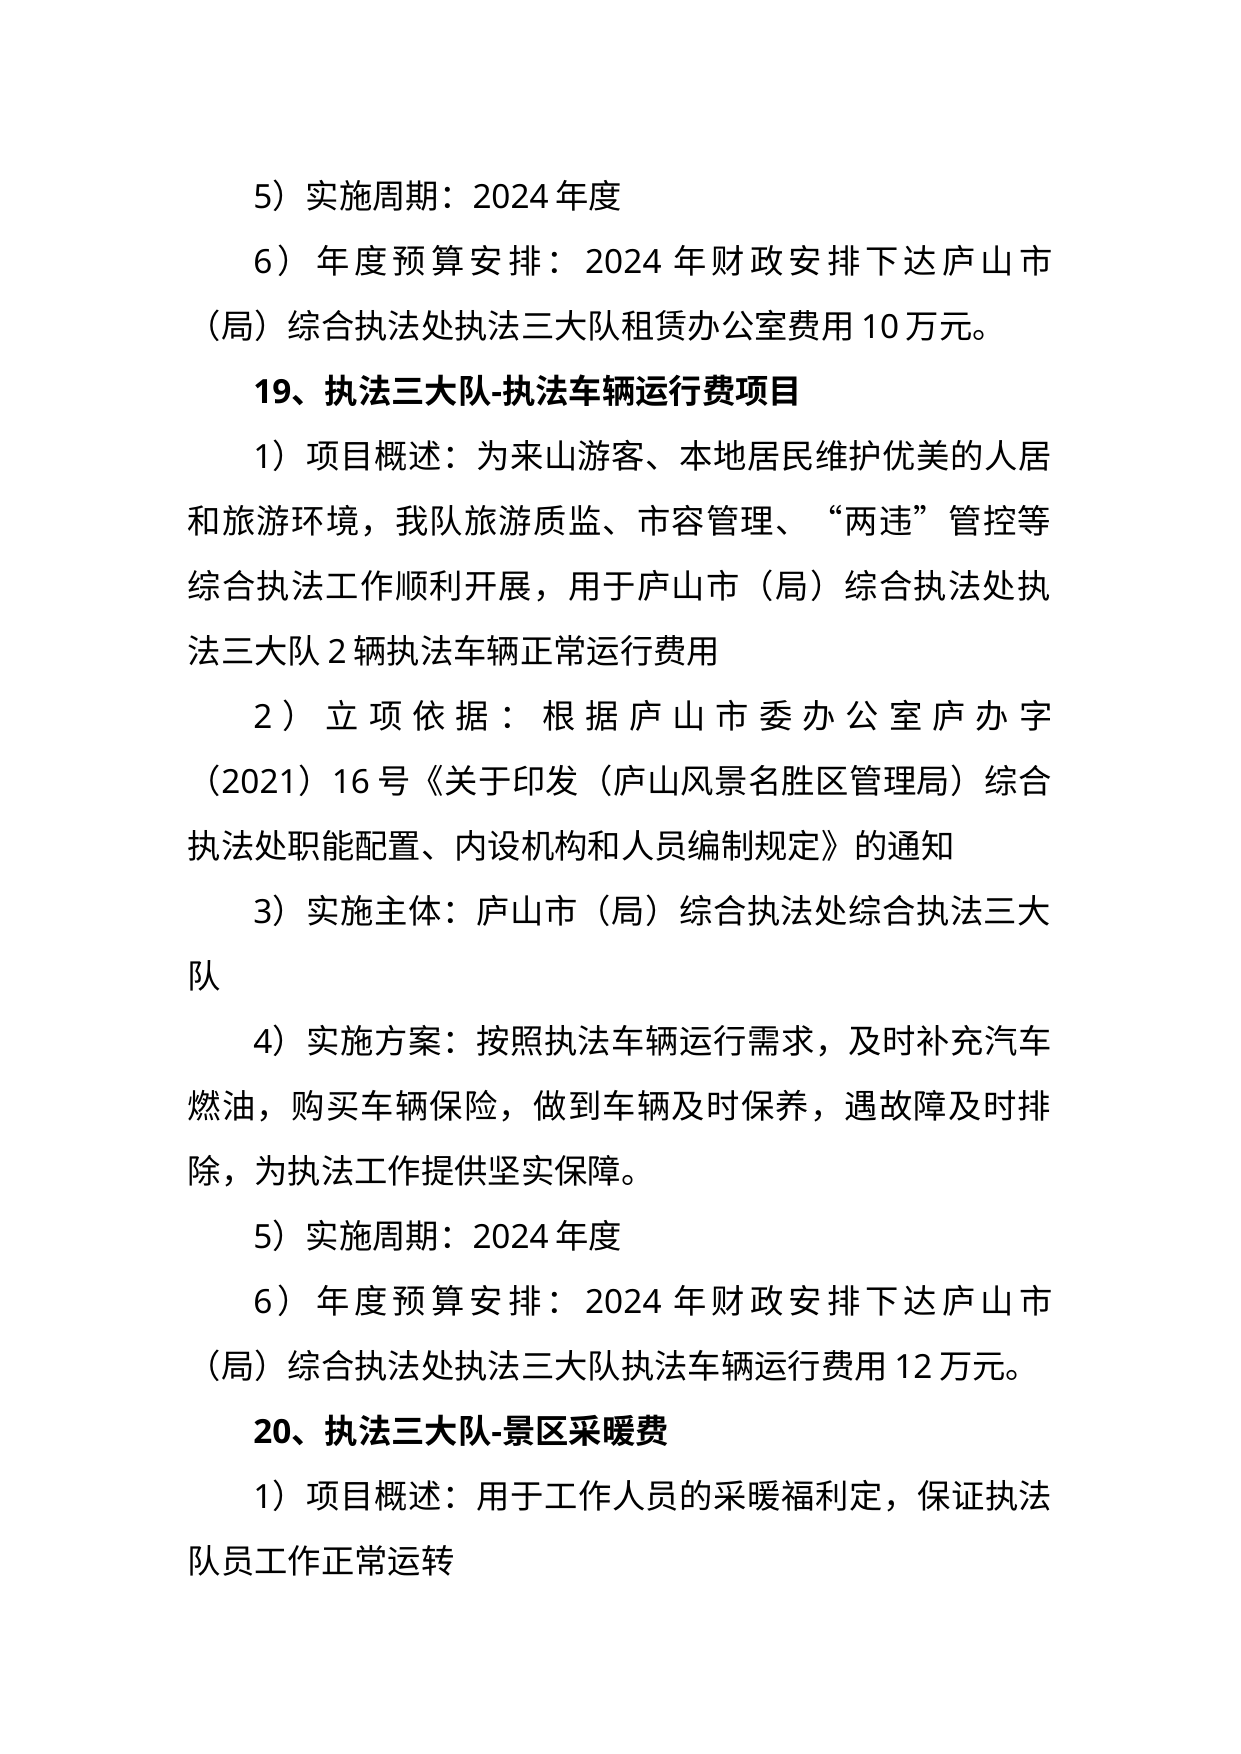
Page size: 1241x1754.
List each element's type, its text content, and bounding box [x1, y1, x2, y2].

text 19、执法三大队-执法车辆运行费项目 [187, 357, 1053, 422]
text 20、执法三大队-景区采暖费 [187, 1397, 1053, 1462]
text 6）年度预算安排：2024年财政安排下达庐山市（局）综合执法处执法三大队执法车辆运行费用12万元。 [187, 1267, 1053, 1397]
text 5）实施周期：2024年度 [187, 1202, 1053, 1267]
text 1）项目概述：为来山游客、本地居民维护优美的人居和旅游环境，我队旅游质监、市容管理、“两违”管控等综合执法工作顺利开展，用于庐山市（局）综合执法处执法三大队2辆执法车辆正常运行费用 [187, 422, 1053, 682]
text 4）实施方案：按照执法车辆运行需求，及时补充汽车燃油，购买车辆保险，做到车辆及时保养，遇故障及时排除，为执法工作提供坚实保障。 [187, 1007, 1053, 1202]
text 5）实施周期：2024年度 [187, 162, 1053, 227]
text 3）实施主体：庐山市（局）综合执法处综合执法三大队 [187, 877, 1053, 1007]
text 2）立项依据：根据庐山市委办公室庐办字（2021）16号《关于印发（庐山风景名胜区管理局）综合执法处职能配置、内设机构和人员编制规定》的通知 [187, 682, 1053, 877]
text 1）项目概述：用于工作人员的采暖福利定，保证执法队员工作正常运转 [187, 1462, 1053, 1592]
text 6）年度预算安排：2024年财政安排下达庐山市（局）综合执法处执法三大队租赁办公室费用10万元。 [187, 227, 1053, 357]
